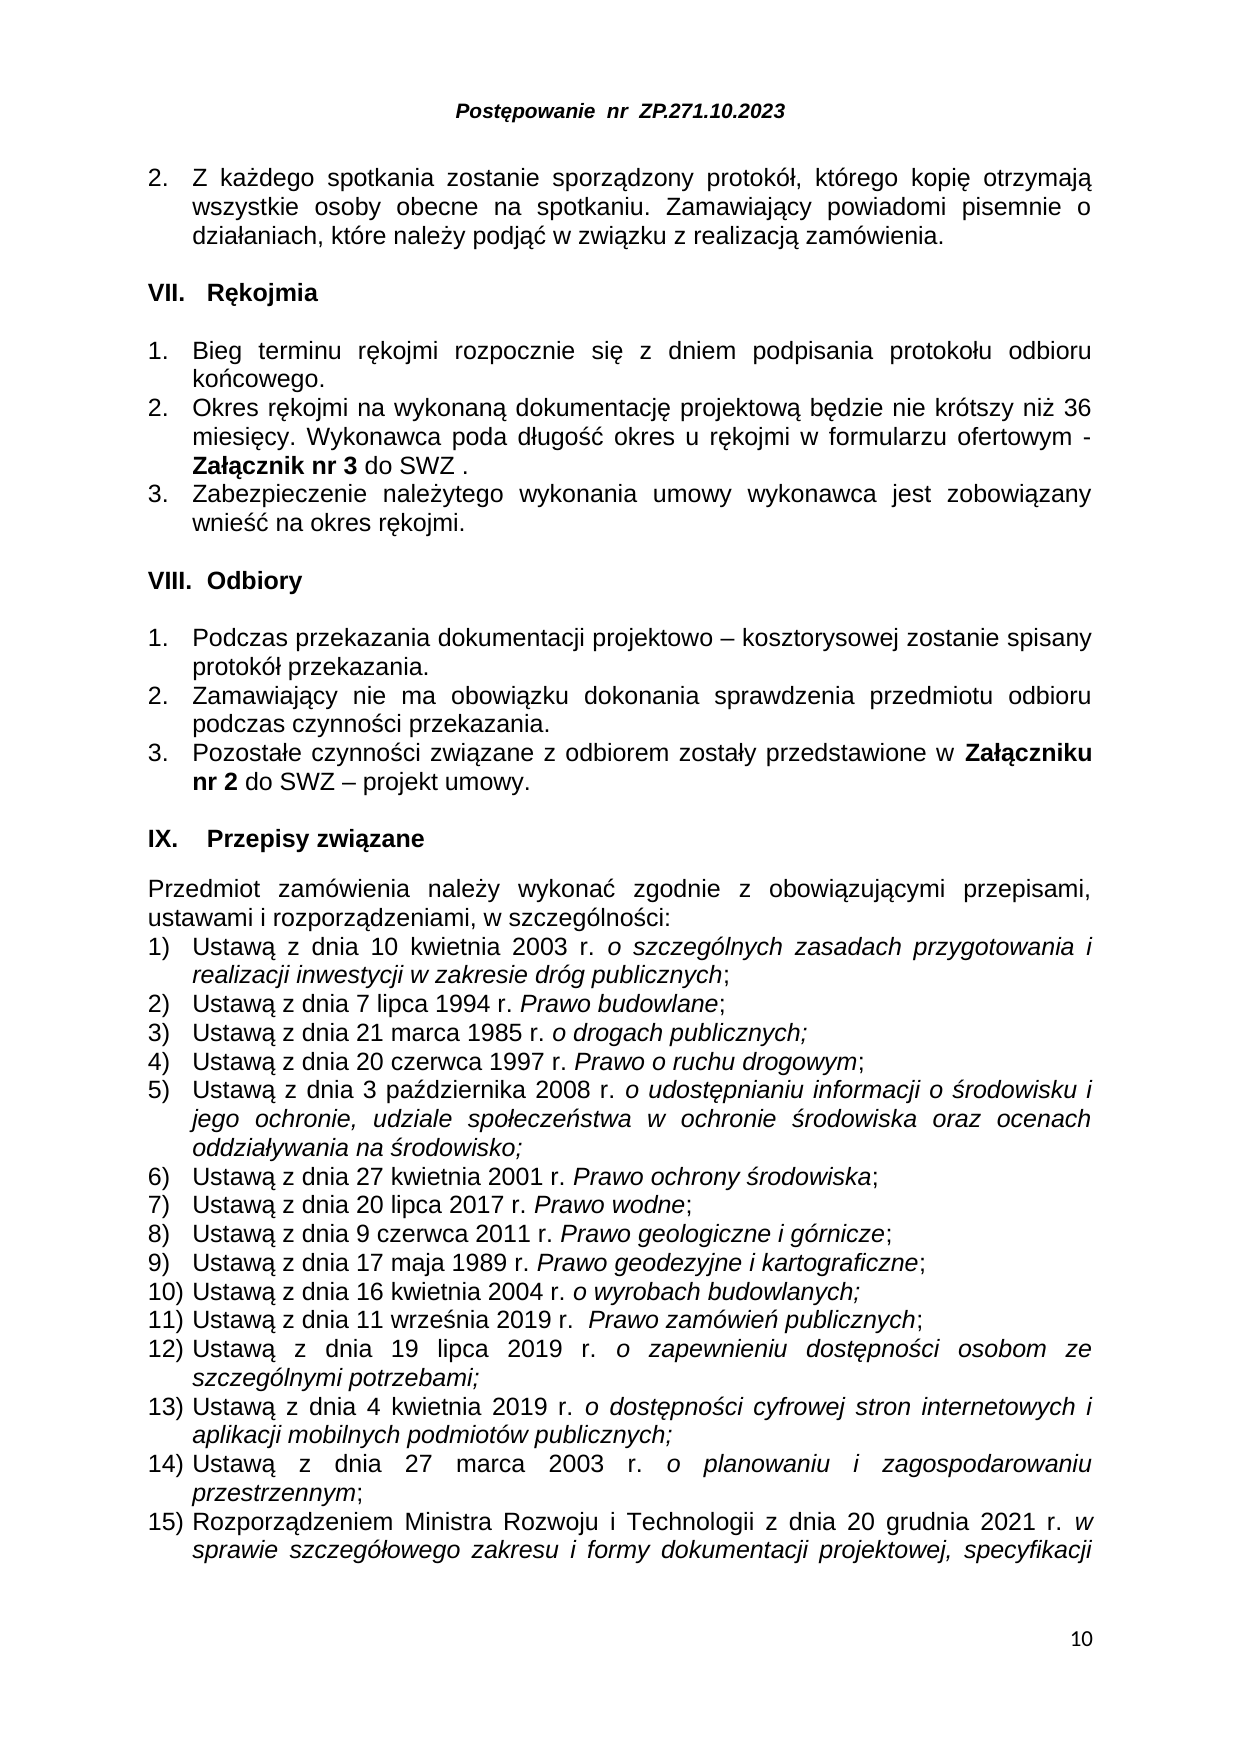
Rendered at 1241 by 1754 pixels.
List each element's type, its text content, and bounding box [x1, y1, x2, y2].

text 2. Z każdego spotkania zostanie sporządzony protokół, którego kopię otrzymają wszystkie osoby obecne na spotkaniu. Zamawiający powiadomi pisemnie o działaniach, które należy podjąć w związku z realizacją zamówienia. [148, 163, 1093, 249]
text 1. Bieg terminu rękojmi rozpocznie się z dniem podpisania protokołu odbioru końcowego. [148, 336, 1093, 393]
text 2. Okres rękojmi na wykonaną dokumentację projektową będzie nie krótszy niż 36 miesięcy. Wykonawca poda długość okres u rękojmi w formularzu ofertowym -Załącznik nr 3 do SWZ . [148, 393, 1093, 479]
text 3. Pozostałe czynności związane z odbiorem zostały przedstawione w Załączniku nr 2 do SWZ – projekt umowy. [148, 738, 1093, 796]
list Ustawą z dnia 10 kwietnia 2003 r. o szczególnych zasadach przygotowania i realizacji inwestycji w zakresie dróg publicznych; [148, 932, 1093, 989]
text 1. Podczas przekazania dokumentacji projektowo – kosztorysowej zostanie spisany protokół przekazania. [148, 623, 1093, 681]
list Ustawą z dnia 19 lipca 2019 r. o zapewnieniu dostępności osobom ze szczególnymi potrzebami; [148, 1334, 1093, 1392]
list Ustawą z dnia 16 kwietnia 2004 r. o wyrobach budowlanych; [148, 1277, 1093, 1305]
list Ustawą z dnia 7 lipca 1994 r. Prawo budowlane; [148, 989, 1093, 1018]
list Ustawą z dnia 11 września 2019 r. Prawo zamówień publicznych; [148, 1305, 1093, 1334]
list Ustawą z dnia 27 marca 2003 r. o planowaniu i zagospodarowaniu przestrzennym; [148, 1449, 1093, 1507]
list Ustawą z dnia 27 kwietnia 2001 r. Prawo ochrony środowiska; [148, 1162, 1093, 1190]
list Ustawą z dnia 20 lipca 2017 r. Prawo wodne; [148, 1190, 1093, 1219]
text IX. Przepisy związane [148, 824, 1093, 853]
list Ustawą z dnia 17 maja 1989 r. Prawo geodezyjne i kartograficzne; [148, 1248, 1093, 1277]
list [148, 1507, 1093, 1564]
text VII. Rękojmia [148, 278, 1093, 307]
list Ustawą z dnia 20 czerwca 1997 r. Prawo o ruchu drogowym; [148, 1047, 1093, 1075]
text VIII. Odbiory [148, 566, 1093, 594]
list Ustawą z dnia 9 czerwca 2011 r. Prawo geologiczne i górnicze; [148, 1219, 1093, 1248]
text 2. Zamawiający nie ma obowiązku dokonania sprawdzenia przedmiotu odbioru podczas czynności przekazania. [148, 681, 1093, 738]
text Przedmiot zamówienia należy wykonać zgodnie z obowiązującymi przepisami, ustawami i rozporządzeniami, w szczególności: [148, 874, 1093, 932]
list Ustawą z dnia 3 października 2008 r. o udostępnianiu informacji o środowisku i jego ochronie, udziale społeczeństwa w ochronie środowiska oraz ocenach oddziaływania na środowisko; [148, 1075, 1093, 1162]
list Ustawą z dnia 21 marca 1985 r. o drogach publicznych; [148, 1018, 1093, 1047]
list Ustawą z dnia 4 kwietnia 2019 r. o dostępności cyfrowej stron internetowych i aplikacji mobilnych podmiotów publicznych; [148, 1392, 1093, 1449]
text 3. Zabezpieczenie należytego wykonania umowy wykonawca jest zobowiązany wnieść na okres rękojmi. [148, 479, 1093, 537]
